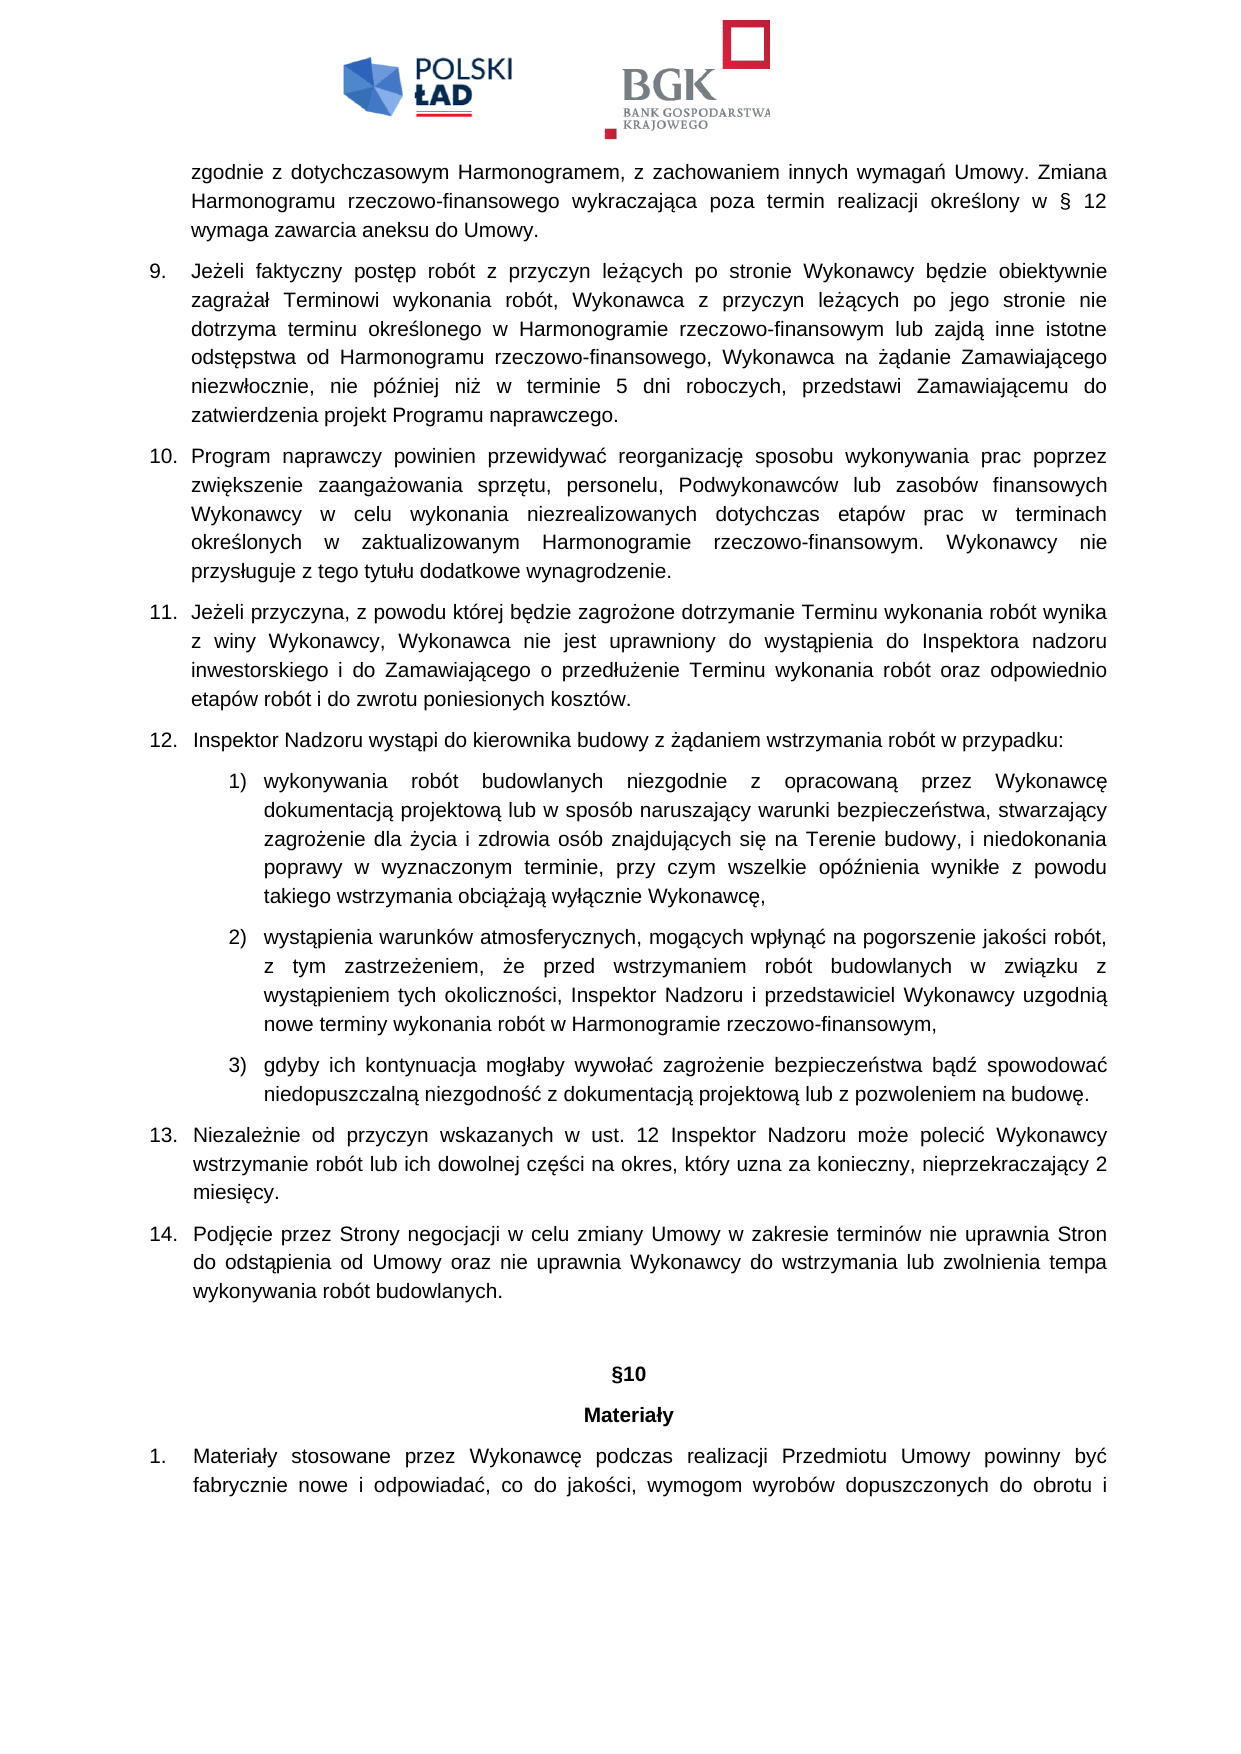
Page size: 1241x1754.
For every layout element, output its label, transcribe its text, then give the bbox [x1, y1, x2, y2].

list wystąpienia warunków atmosferycznych, mogących wpłynąć na pogorszenie jakości robót, z tym zastrzeżeniem, że przed wstrzymaniem robót budowlanych w związku z wystąpieniem tych okoliczności, Inspektor Nadzoru i przedstawiciel Wykonawcy uzgodnią nowe terminy wykonania robót w Harmonogramie rzeczowo-finansowym, [228, 925, 1108, 1035]
text §10 [149, 1361, 1108, 1385]
list wykonywania robót budowlanych niezgodnie z opracowaną przez Wykonawcę dokumentacją projektową lub w sposób naruszający warunki bezpieczeństwa, stwarzający zagrożenie dla życia i zdrowia osób znajdujących się na Terenie budowy, i niedokonania poprawy w wyznaczonym terminie, przy czym wszelkie opóźnienia wynikłe z powodu takiego wstrzymania obciążają wyłącznie Wykonawcę, [228, 769, 1108, 908]
picture [331, 28, 541, 148]
list gdyby ich kontynuacja mogłaby wywołać zagrożenie bezpieczeństwa bądź spowodować niedopuszczalną niezgodność z dokumentacją projektową lub z pozwoleniem na budowę. [228, 1053, 1108, 1105]
text Materiały [149, 1403, 1108, 1427]
list Jeżeli przyczyna, z powodu której będzie zagrożone dotrzymanie Terminu wykonania robót wynika z winy Wykonawcy, Wykonawca nie jest uprawniony do wystąpienia do Inspektora nadzoru inwestorskiego i do Zamawiającego o przedłużenie Terminu wykonania robót oraz odpowiednio etapów robót i do zwrotu poniesionych kosztów. [149, 600, 1108, 710]
list Jeżeli faktyczny postęp robót z przyczyn leżących po stronie Wykonawcy będzie obiektywnie zagrażał Terminowi wykonania robót, Wykonawca z przyczyn leżących po jego stronie nie dotrzyma terminu określonego w Harmonogramie rzeczowo-finansowym lub zajdą inne istotne odstępstwa od Harmonogramu rzeczowo-finansowego, Wykonawca na żądanie Zamawiającego niezwłocznie, nie później niż w terminie 5 dni roboczych, przedstawi Zamawiającemu do zatwierdzenia projekt Programu naprawczego. [149, 259, 1108, 427]
list Program naprawczy powinien przewidywać reorganizację sposobu wykonywania prac poprzez zwiększenie zaangażowania sprzętu, personelu, Podwykonawców lub zasobów finansowych Wykonawcy w celu wykonania niezrealizowanych dotychczas etapów prac w terminach określonych w zaktualizowanym Harmonogramie rzeczowo-finansowym. Wykonawcy nie przysługuje z tego tytułu dodatkowe wynagrodzenie. [149, 444, 1108, 583]
picture [604, 20, 770, 139]
list Podjęcie przez Strony negocjacji w celu zmiany Umowy w zakresie terminów nie uprawnia Stron do odstąpienia od Umowy oraz nie uprawnia Wykonawcy do wstrzymania lub zwolnienia tempa wykonywania robót budowlanych. [149, 1221, 1108, 1303]
list Inspektor Nadzoru wystąpi do kierownika budowy z żądaniem wstrzymania robót w przypadku: [149, 728, 1108, 752]
list Niezależnie od przyczyn wskazanych w ust. 12 Inspektor Nadzoru może polecić Wykonawcy wstrzymanie robót lub ich dowolnej części na okres, który uzna za konieczny, nieprzekraczający 2 miesięcy. [149, 1123, 1108, 1204]
